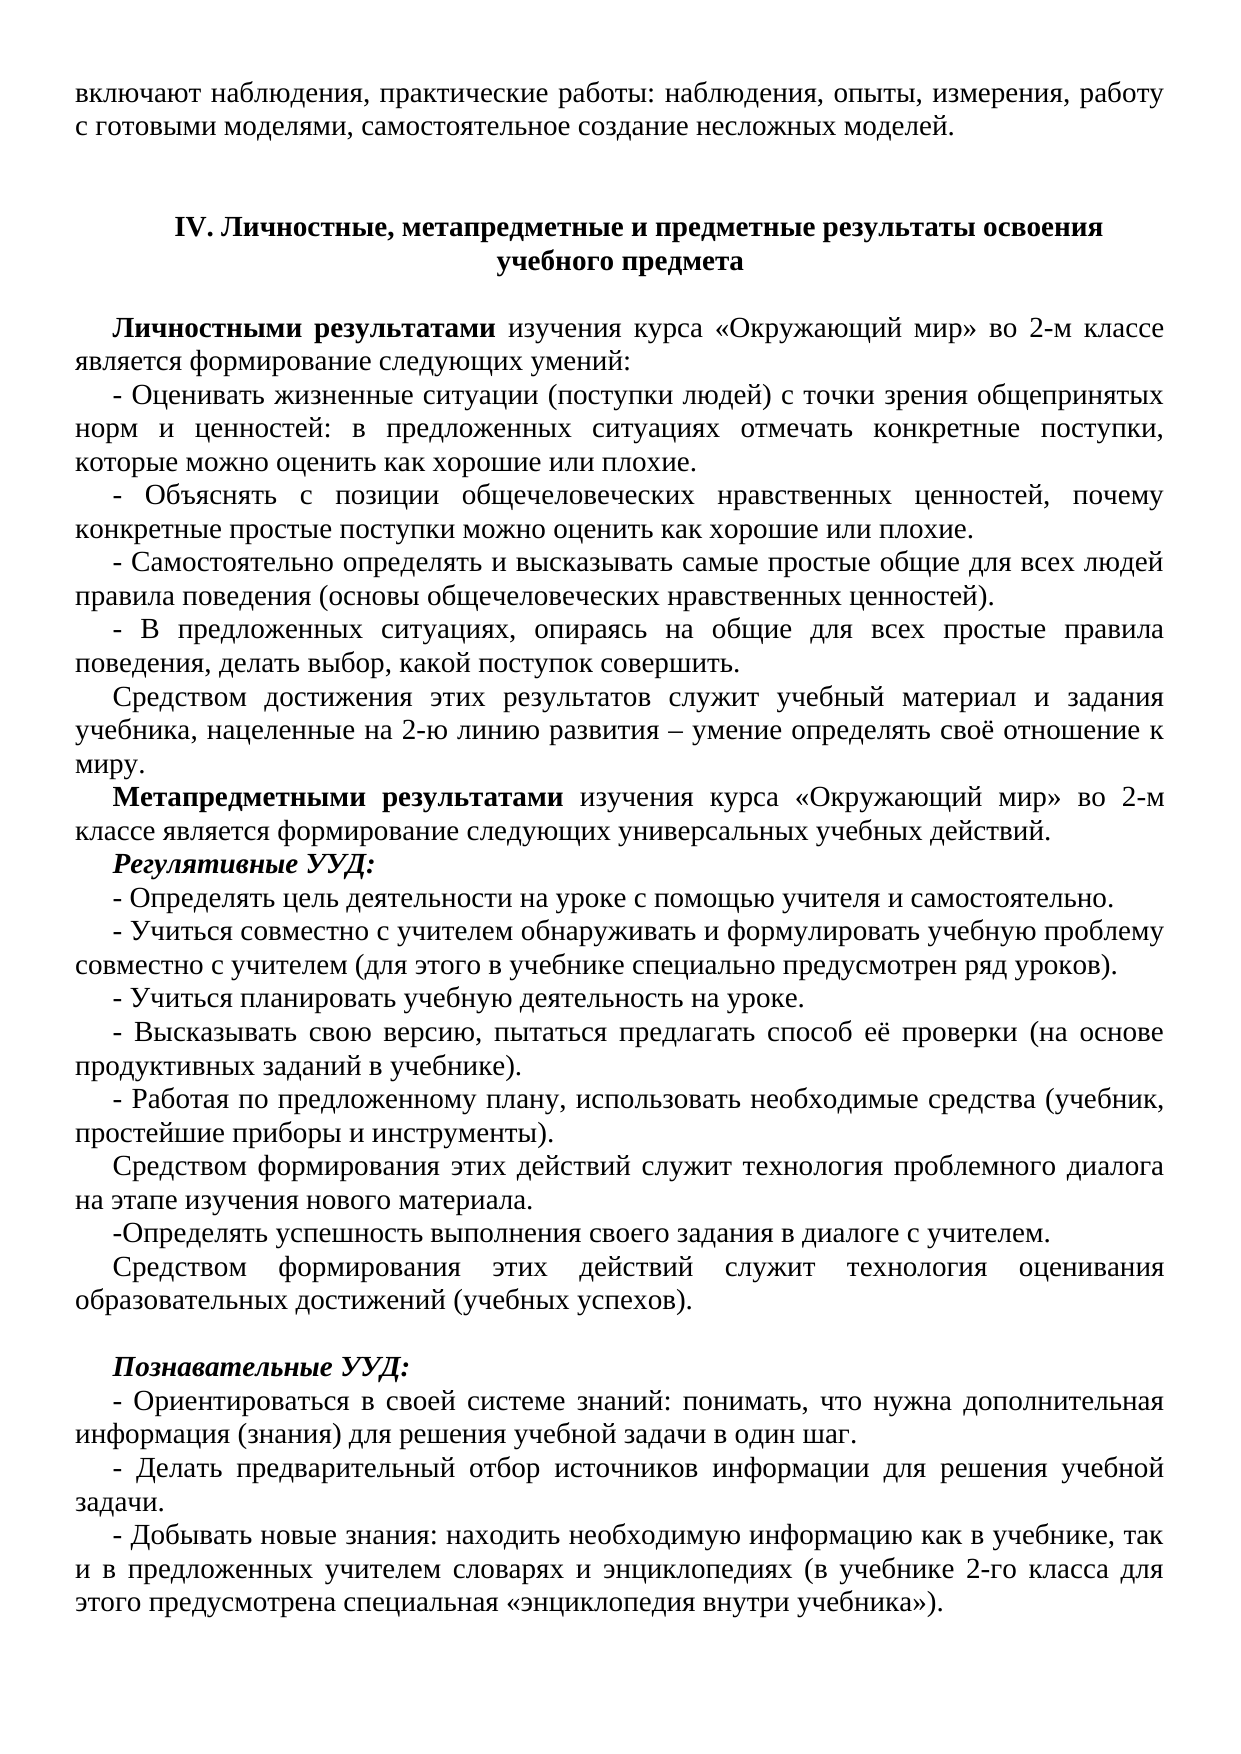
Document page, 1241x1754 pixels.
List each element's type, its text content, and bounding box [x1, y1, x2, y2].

text - В предложенных ситуациях, опираясь на общие для всех простые правила поведения, делать выбор, какой поступок совершить. [75, 612, 1165, 679]
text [75, 75, 1165, 142]
text - Объяснять с позиции общечеловеческих нравственных ценностей, почему конкретные простые поступки можно оценить как хорошие или плохие. [75, 477, 1165, 544]
text - Работая по предложенному плану, использовать необходимые средства (учебник, простейшие приборы и инструменты). [75, 1081, 1165, 1148]
text IV. Личностные, метапредметные и предметные результаты освоения учебного предмета [75, 209, 1165, 276]
text - Добывать новые знания: находить необходимую информацию как в учебнике, так и в предложенных учителем словарях и энциклопедиях (в учебнике 2-го класса для этого предусмотрена специальная «энциклопедия внутри учебника»). [75, 1517, 1165, 1618]
text - Самостоятельно определять и высказывать самые простые общие для всех людей правила поведения (основы общечеловеческих нравственных ценностей). [75, 544, 1165, 612]
text - Учиться совместно с учителем обнаруживать и формулировать учебную проблему совместно с учителем (для этого в учебнике специально предусмотрен ряд уроков). [75, 913, 1165, 981]
text -Определять успешность выполнения своего задания в диалоге с учителем. [75, 1215, 1165, 1249]
text Метапредметными результатами изучения курса «Окружающий мир» во 2-м классе является формирование следующих универсальных учебных действий. [75, 779, 1165, 846]
text - Высказывать свою версию, пытаться предлагать способ её проверки (на основе продуктивных заданий в учебнике). [75, 1014, 1165, 1081]
text Средством формирования этих действий служит технология оценивания образовательных достижений (учебных успехов). [75, 1249, 1165, 1316]
text Познавательные УУД: [75, 1349, 1165, 1383]
text - Учиться планировать учебную деятельность на уроке. [75, 981, 1165, 1014]
text - Делать предварительный отбор источников информации для решения учебной задачи. [75, 1450, 1165, 1517]
text - Определять цель деятельности на уроке с помощью учителя и самостоятельно. [75, 880, 1165, 913]
text Личностными результатами изучения курса «Окружающий мир» во 2-м классе является формирование следующих умений: [75, 310, 1165, 377]
text - Ориентироваться в своей системе знаний: понимать, что нужна дополнительная информация (знания) для решения учебной задачи в один шаг. [75, 1383, 1165, 1450]
text Регулятивные УУД: [75, 846, 1165, 880]
text Средством формирования этих действий служит технология проблемного диалога на этапе изучения нового материала. [75, 1148, 1165, 1215]
text Средством достижения этих результатов служит учебный материал и задания учебника, нацеленные на 2-ю линию развития – умение определять своё отношение к миру. [75, 679, 1165, 779]
text - Оценивать жизненные ситуации (поступки людей) с точки зрения общепринятых норм и ценностей: в предложенных ситуациях отмечать конкретные поступки, которые можно оценить как хорошие или плохие. [75, 377, 1165, 477]
